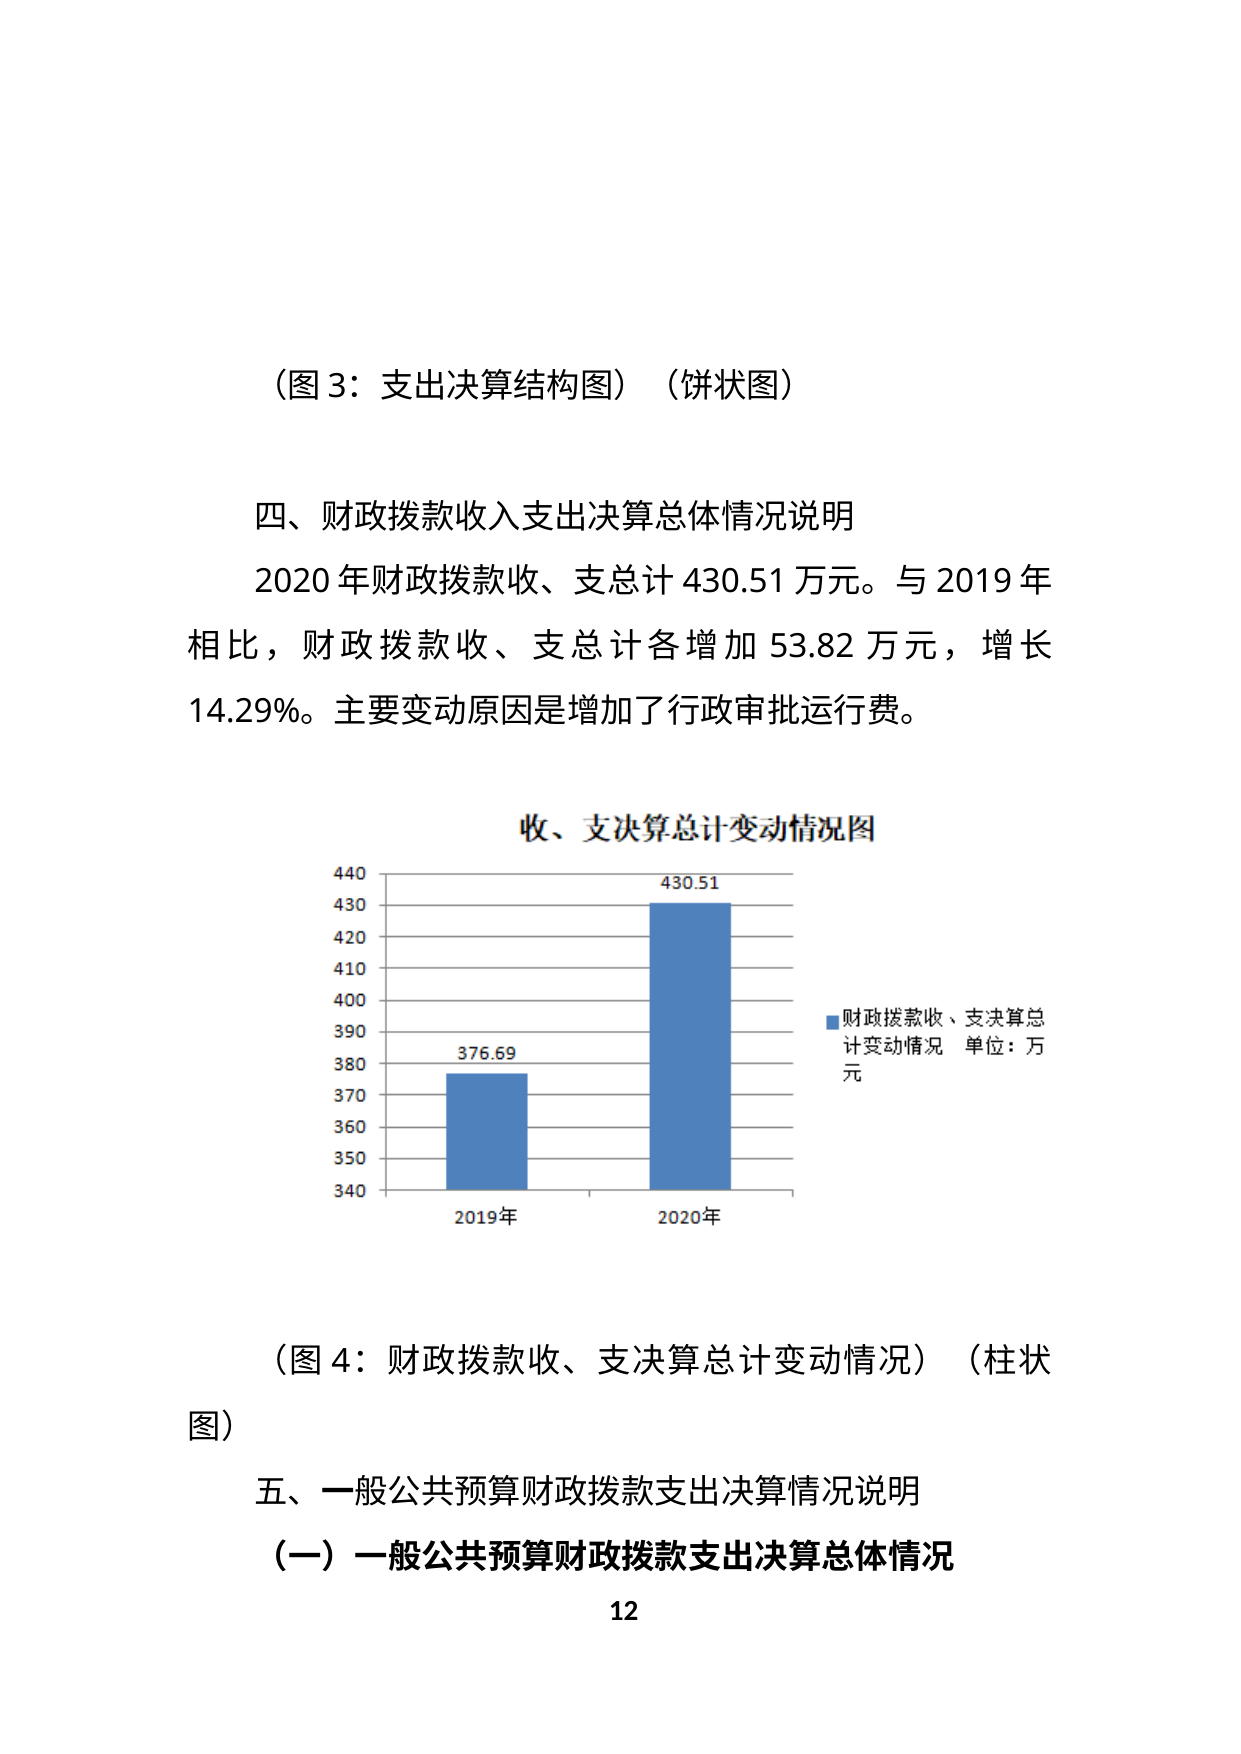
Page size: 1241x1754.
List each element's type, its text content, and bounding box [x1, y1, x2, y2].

text 五、一般公共预算财政拨款支出决算情况说明 [187, 1456, 1053, 1521]
text （图4：财政拨款收、支决算总计变动情况）（柱状图） [187, 1326, 1053, 1456]
text （图3：支出决算结构图）（饼状图） [187, 351, 1053, 416]
text 2020年财政拨款收、支总计430.51万元。与2019年相比，财政拨款收、支总计各增加53.82万元，增长14.29%。主要变动原因是增加了行政审批运行费。 [187, 546, 1053, 741]
text （一）一般公共预算财政拨款支出决算总体情况 [187, 1521, 1053, 1586]
text 四、财政拨款收入支出决算总体情况说明 [187, 481, 1053, 546]
picture [326, 800, 1063, 1238]
